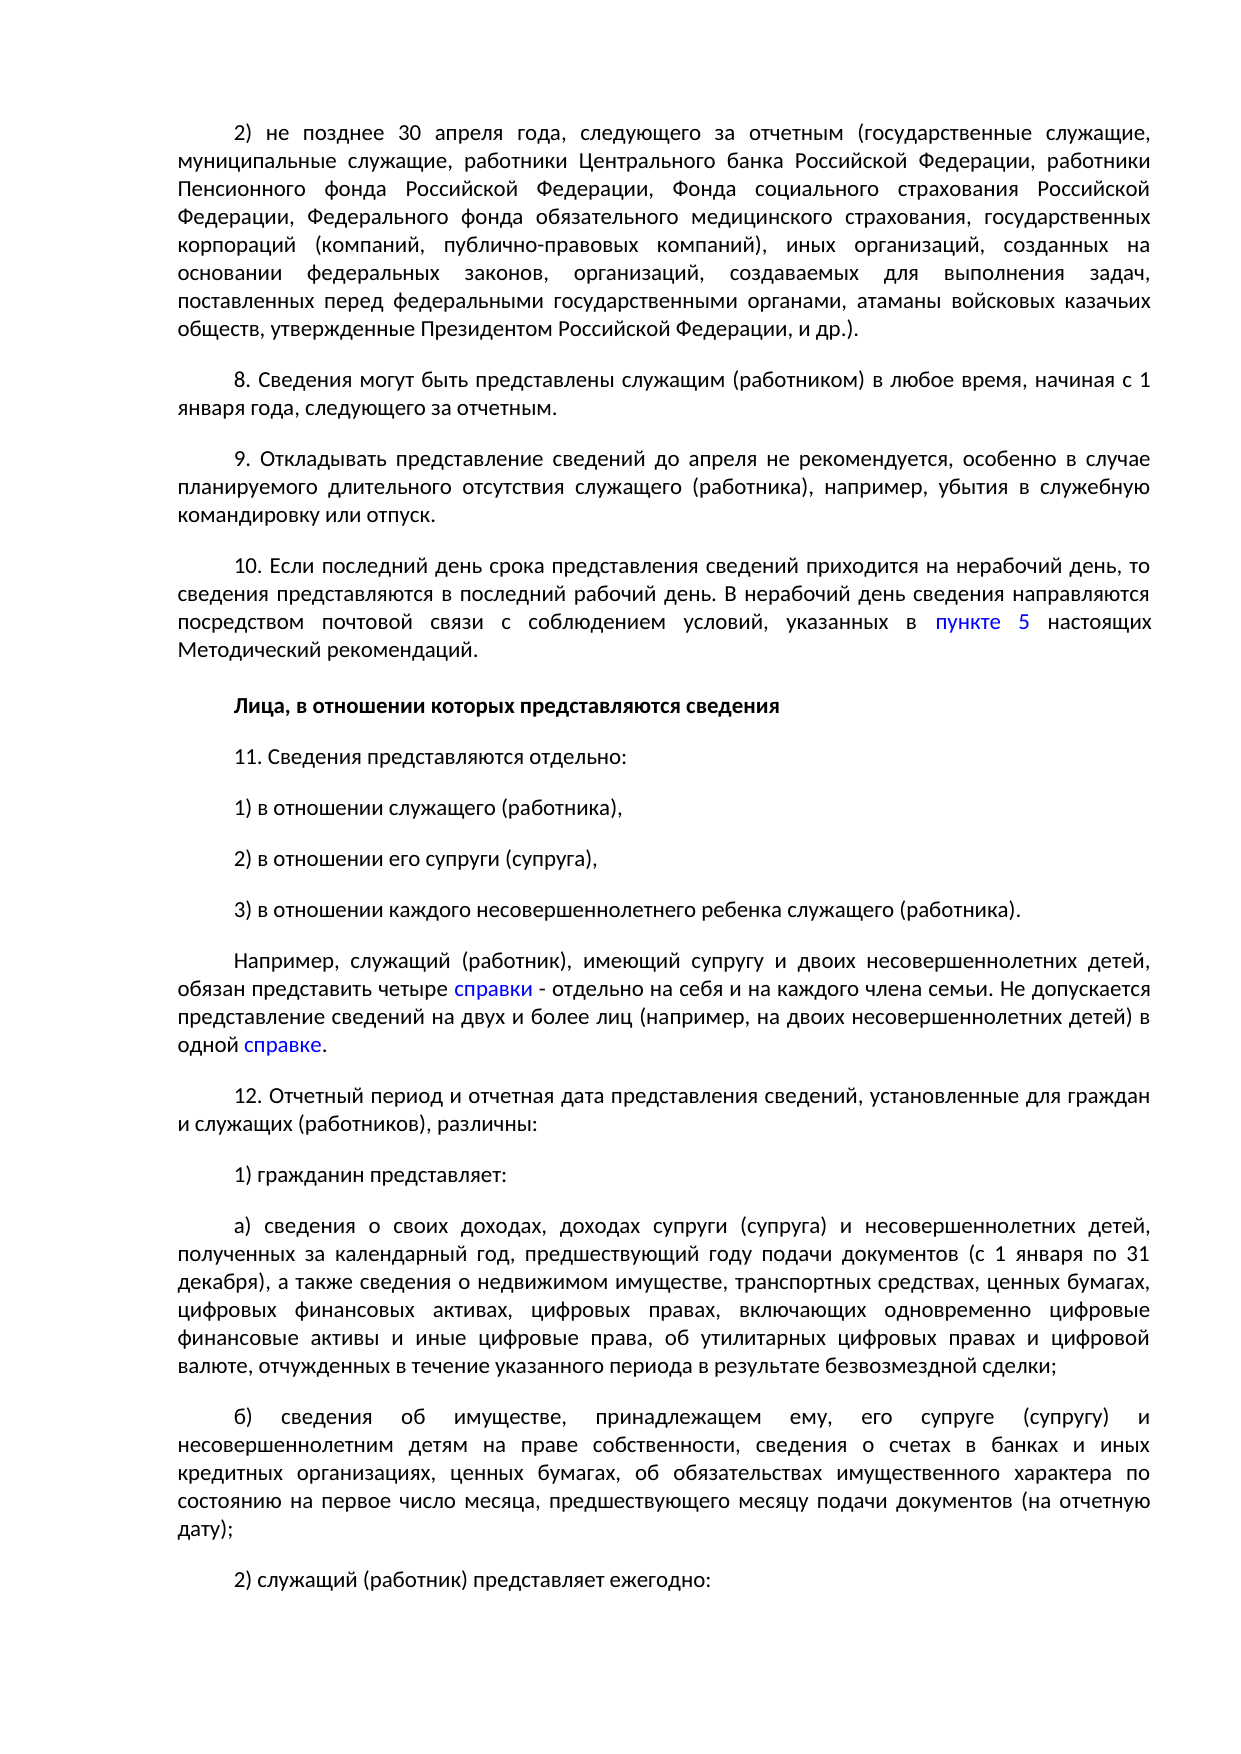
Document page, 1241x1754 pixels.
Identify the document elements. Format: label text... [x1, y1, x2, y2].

text 2) служащий (работник) представляет ежегодно: [177, 1565, 1152, 1593]
text 2) не позднее 30 апреля года, следующего за отчетным (государственные служащие, муниципальные служащие, работники Центрального банка Российской Федерации, работники Пенсионного фонда Российской Федерации, Фонда социального страхования Российской Федерации, Федерального фонда обязательного медицинского страхования, государственных корпораций (компаний, публично-правовых компаний), иных организаций, созданных на основании федеральных законов, организаций, создаваемых для выполнения задач, поставленных перед федеральными государственными органами, атаманы войсковых казачьих обществ, утвержденные Президентом Российской Федерации, и др.). [177, 118, 1152, 342]
text а) сведения о своих доходах, доходах супруги (супруга) и несовершеннолетних детей, полученных за календарный год, предшествующий году подачи документов (с 1 января по 31 декабря), а также сведения о недвижимом имуществе, транспортных средствах, ценных бумагах, цифровых финансовых активах, цифровых правах, включающих одновременно цифровые финансовые активы и иные цифровые права, об утилитарных цифровых правах и цифровой валюте, отчужденных в течение указанного периода в результате безвозмездной сделки; [177, 1211, 1152, 1379]
text Например, служащий (работник), имеющий супругу и двоих несовершеннолетних детей, обязан представить четыре справки - отдельно на себя и на каждого члена семьи. Не допускается представление сведений на двух и более лиц (например, на двоих несовершеннолетних детей) в одной справке. [177, 946, 1152, 1058]
text 11. Сведения представляются отдельно: [177, 742, 1152, 770]
text 10. Если последний день срока представления сведений приходится на нерабочий день, то сведения представляются в последний рабочий день. В нерабочий день сведения направляются посредством почтовой связи с соблюдением условий, указанных в пункте 5 настоящих Методический рекомендаций. [177, 551, 1152, 663]
text 3) в отношении каждого несовершеннолетнего ребенка служащего (работника). [177, 895, 1152, 923]
text б) сведения об имуществе, принадлежащем ему, его супруге (супругу) и несовершеннолетним детям на праве собственности, сведения о счетах в банках и иных кредитных организациях, ценных бумагах, об обязательствах имущественного характера по состоянию на первое число месяца, предшествующего месяцу подачи документов (на отчетную дату); [177, 1402, 1152, 1542]
text 1) гражданин представляет: [177, 1160, 1152, 1188]
text 8. Сведения могут быть представлены служащим (работником) в любое время, начиная с 1 января года, следующего за отчетным. [177, 365, 1152, 421]
text 1) в отношении служащего (работника), [177, 793, 1152, 821]
text 9. Откладывать представление сведений до апреля не рекомендуется, особенно в случае планируемого длительного отсутствия служащего (работника), например, убытия в служебную командировку или отпуск. [177, 444, 1152, 528]
title Лица, в отношении которых представляются сведения [177, 691, 1152, 719]
text 2) в отношении его супруги (супруга), [177, 844, 1152, 872]
text 12. Отчетный период и отчетная дата представления сведений, установленные для граждан и служащих (работников), различны: [177, 1081, 1152, 1137]
